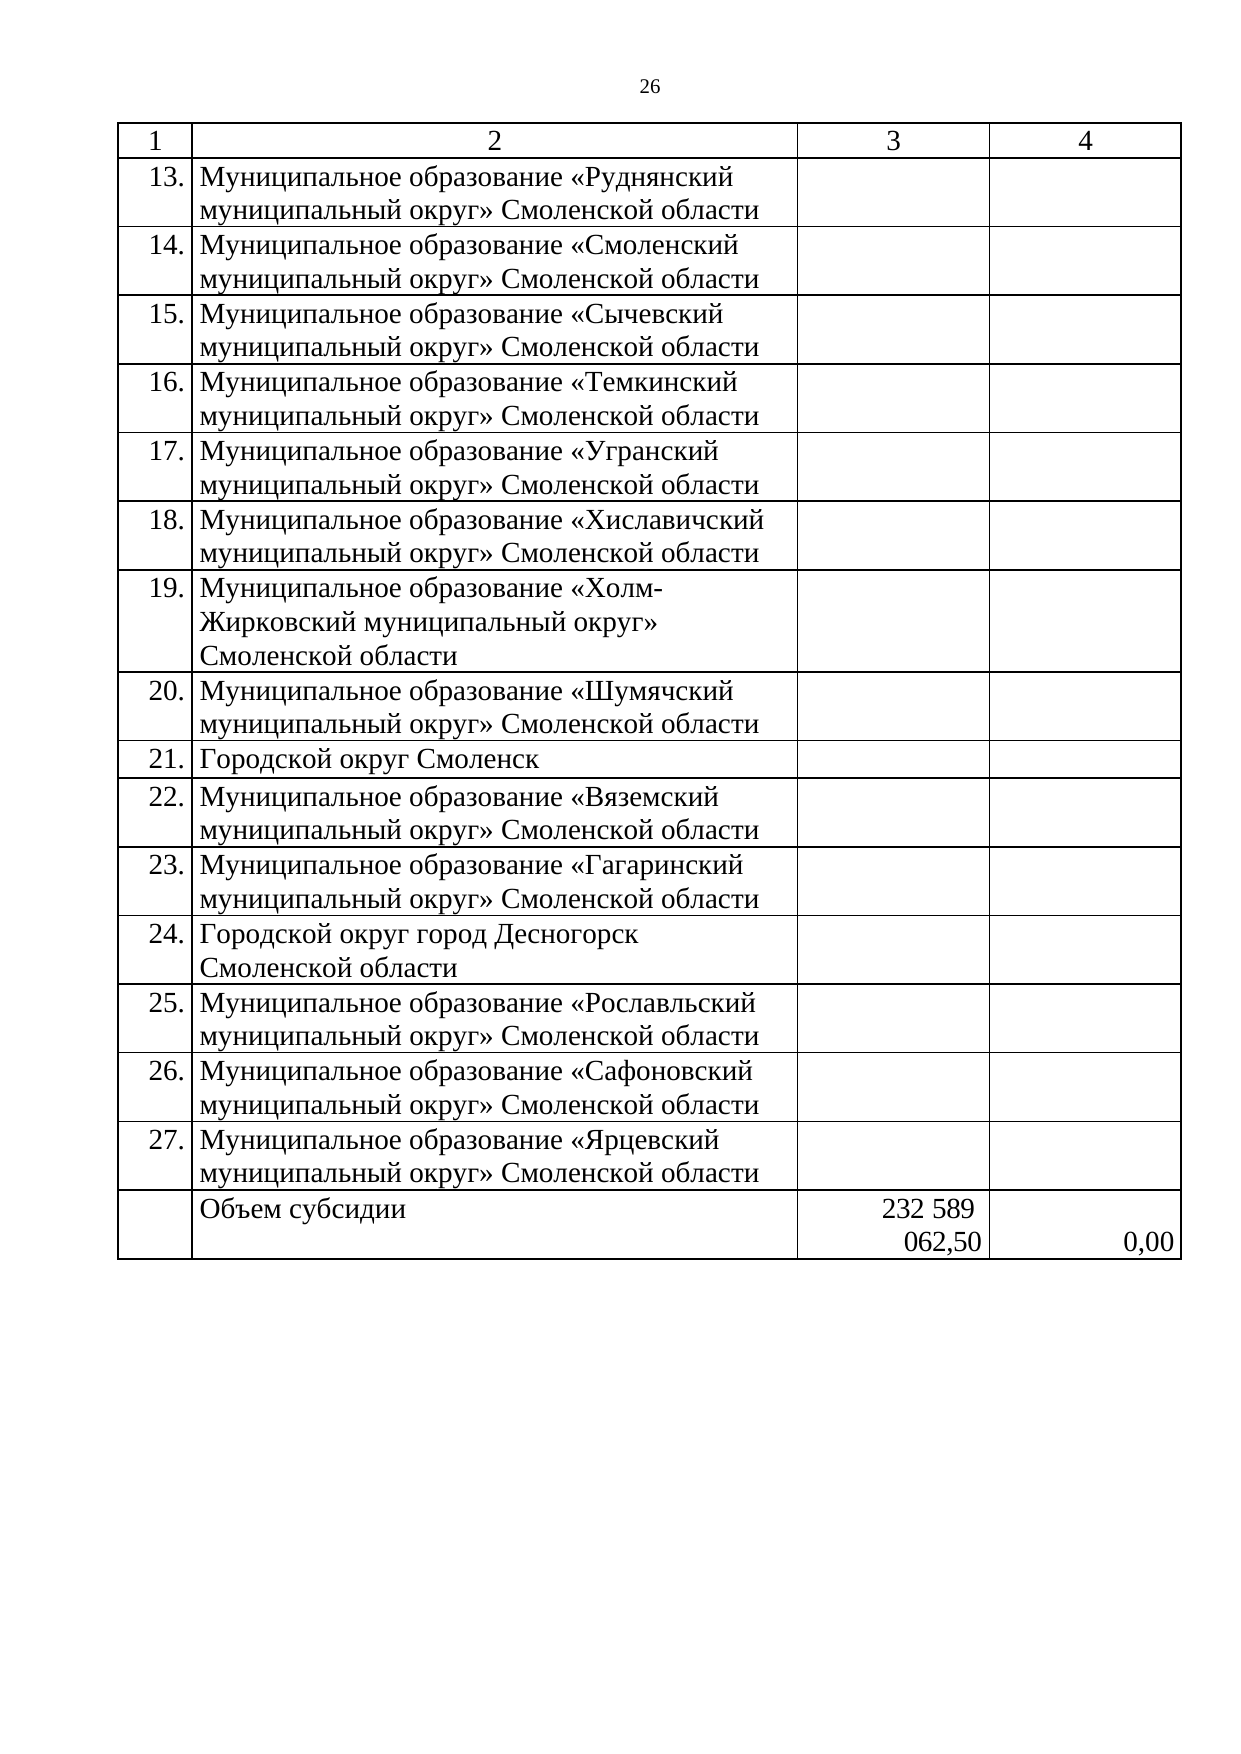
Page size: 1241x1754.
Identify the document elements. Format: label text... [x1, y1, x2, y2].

table_header 2 [193, 124, 797, 157]
table_cell [990, 916, 1180, 983]
table_header 4 [990, 124, 1180, 157]
table_cell 16. [119, 365, 191, 432]
table_cell 19. [119, 571, 191, 671]
table_cell 15. [119, 296, 191, 363]
table_header 1 [119, 124, 191, 157]
table_cell 26. [119, 1053, 191, 1121]
table_cell [990, 502, 1180, 569]
table_cell 21. [119, 741, 191, 777]
table_cell 13. [119, 159, 191, 226]
table_cell 22. [119, 779, 191, 846]
table_cell Муниципальное образование «Сычевский муниципальный округ» Смоленской области [193, 296, 797, 363]
table_cell [798, 985, 989, 1052]
table_cell [990, 296, 1180, 363]
table_cell Муниципальное образование «Темкинский муниципальный округ» Смоленской области [193, 365, 797, 432]
table_cell Муниципальное образование «Холм-Жирковский муниципальный округ» Смоленской области [193, 571, 797, 671]
table_header 3 [798, 124, 989, 157]
table_cell 27. [119, 1122, 191, 1189]
table_cell [990, 1053, 1180, 1121]
table_cell [798, 916, 989, 983]
table_cell Муниципальное образование «Угранский муниципальный округ» Смоленской области [193, 433, 797, 500]
table_cell Муниципальное образование «Гагаринский муниципальный округ» Смоленской области [193, 848, 797, 914]
table_cell [990, 848, 1180, 914]
table_cell 0,00 [990, 1191, 1180, 1258]
table_cell [990, 985, 1180, 1052]
table_cell [798, 159, 989, 226]
table_cell [798, 571, 989, 671]
table_cell [798, 227, 989, 294]
table_cell [990, 571, 1180, 671]
table_cell Муниципальное образование «Смоленский муниципальный округ» Смоленской области [193, 227, 797, 294]
table_cell [798, 848, 989, 914]
table_cell [990, 741, 1180, 777]
table_cell 24. [119, 916, 191, 983]
table_cell Муниципальное образование «Сафоновский муниципальный округ» Смоленской области [193, 1053, 797, 1121]
table_cell [798, 433, 989, 500]
table_cell Объем субсидии [193, 1191, 797, 1258]
table_cell 20. [119, 673, 191, 740]
table_cell Муниципальное образование «Шумячский муниципальный округ» Смоленской области [193, 673, 797, 740]
table_cell 232 589 062,50 [798, 1191, 989, 1258]
table_cell 18. [119, 502, 191, 569]
table_cell [990, 227, 1180, 294]
table_cell [798, 502, 989, 569]
table_cell 14. [119, 227, 191, 294]
table_cell [798, 1122, 989, 1189]
table_cell [990, 433, 1180, 500]
table_cell [798, 365, 989, 432]
table_cell [798, 673, 989, 740]
table_cell Городской округ город Десногорск Смоленской области [193, 916, 797, 983]
table_cell [798, 296, 989, 363]
table_cell [990, 1122, 1180, 1189]
table_cell Муниципальное образование «Ярцевский муниципальный округ» Смоленской области [193, 1122, 797, 1189]
table_cell [990, 365, 1180, 432]
table_cell [798, 1053, 989, 1121]
table_cell 17. [119, 433, 191, 500]
table_cell [990, 779, 1180, 846]
table_cell Муниципальное образование «Хиславичский муниципальный округ» Смоленской области [193, 502, 797, 569]
table_cell Городской округ Смоленск [193, 741, 797, 777]
table_cell Муниципальное образование «Вяземский муниципальный округ» Смоленской области [193, 779, 797, 846]
table_cell [798, 779, 989, 846]
table_cell Муниципальное образование «Руднянский муниципальный округ» Смоленской области [193, 159, 797, 226]
table_cell Муниципальное образование «Рославльский муниципальный округ» Смоленской области [193, 985, 797, 1052]
table_cell [119, 1191, 191, 1258]
table_cell [990, 159, 1180, 226]
table_cell 23. [119, 848, 191, 914]
table_cell [798, 741, 989, 777]
table_cell [990, 673, 1180, 740]
table_cell 25. [119, 985, 191, 1052]
